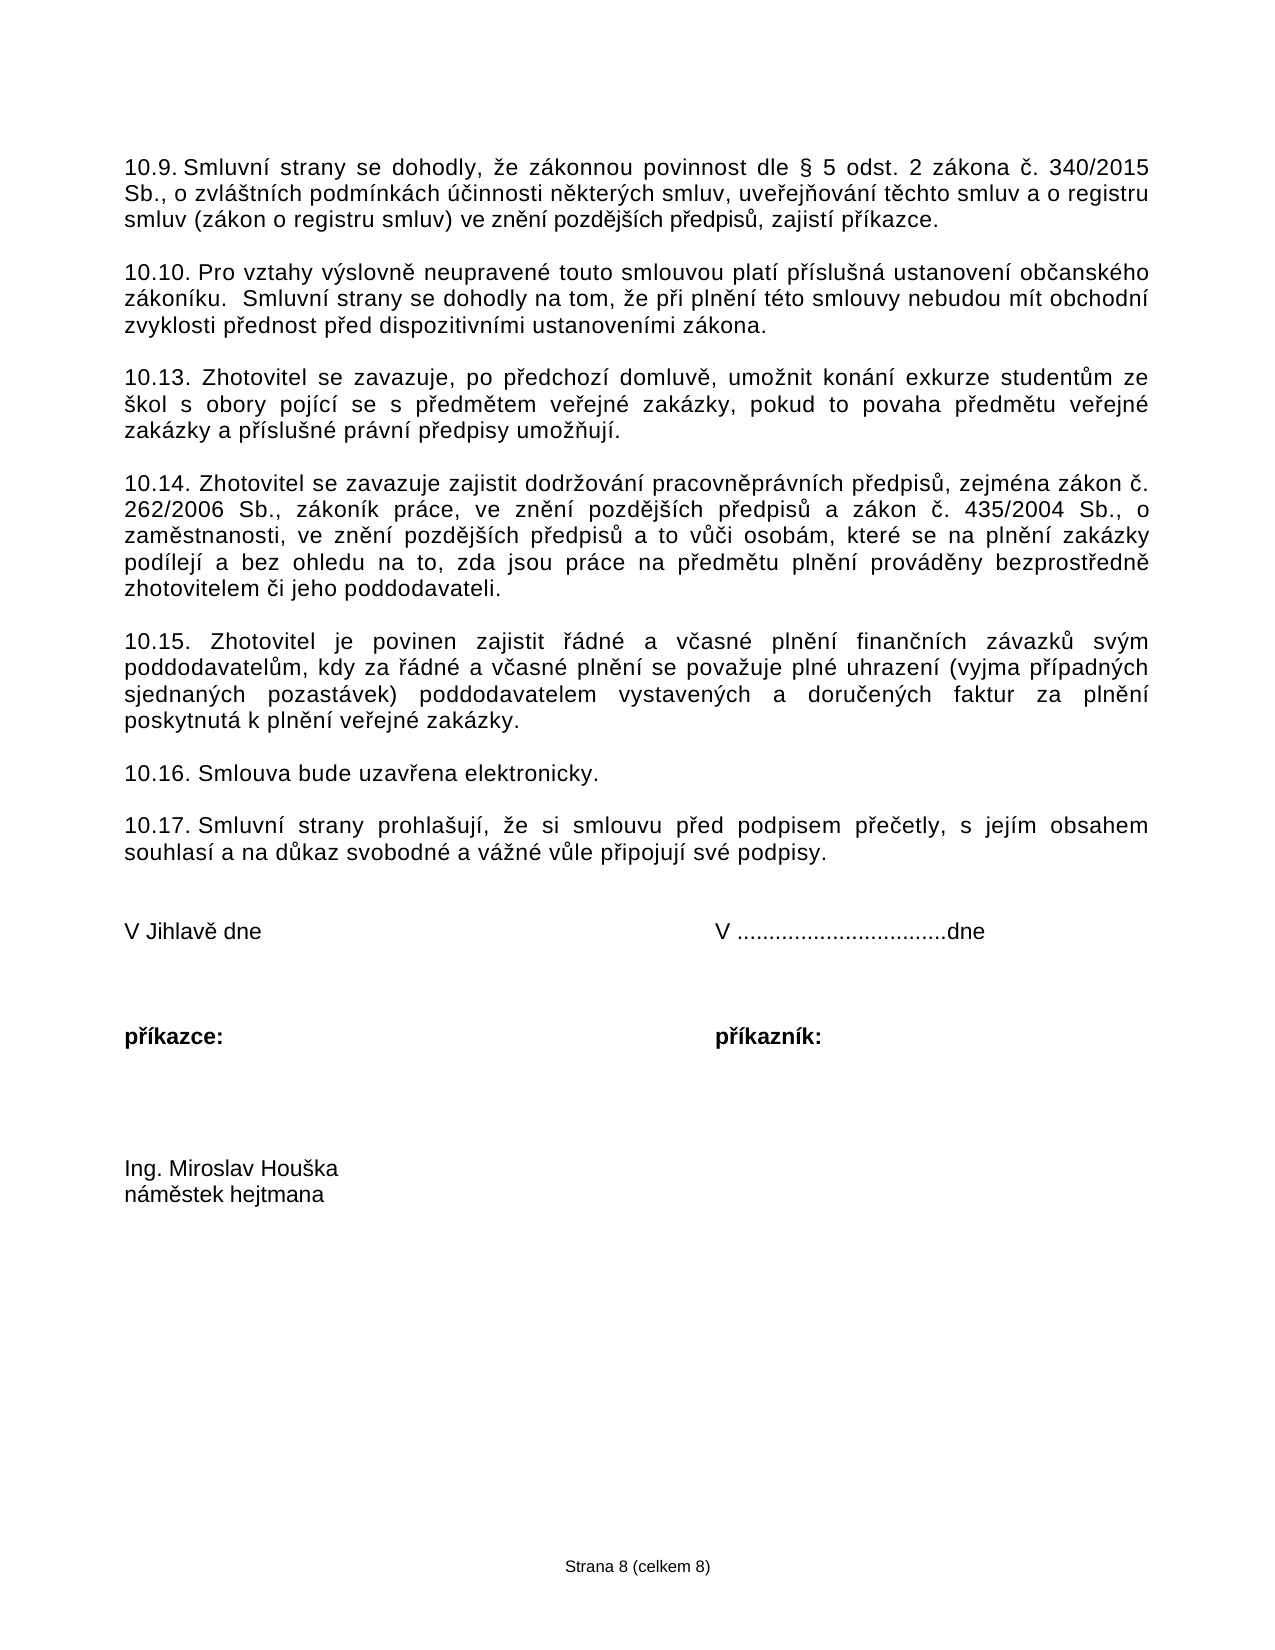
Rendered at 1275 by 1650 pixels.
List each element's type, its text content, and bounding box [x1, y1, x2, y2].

text 10.10. Pro vztahy výslovně neupravené touto smlouvou platí příslušná ustanovení občanského zákoníku. Smluvní strany se dohodly na tom, že při plnění této smlouvy nebudou mít obchodní zvyklosti přednost před dispozitivními ustanoveními zákona. [124, 259, 1151, 338]
text 10.13. Zhotovitel se zavazuje, po předchozí domluvě, umožnit konání exkurze studentům ze škol s obory pojící se s předmětem veřejné zakázky, pokud to povaha předmětu veřejné zakázky a příslušné právní předpisy umožňují. [124, 364, 1151, 443]
text Ing. Miroslav Houška [124, 1155, 1151, 1181]
text 10.9. Smluvní strany se dohodly, že zákonnou povinnost dle § 5 odst. 2 zákona č. 340/2015 Sb., o zvláštních podmínkách účinnosti některých smluv, uveřejňování těchto smluv a o registru smluv (zákon o registru smluv) ve znění pozdějších předpisů, zajistí příkazce. [124, 153, 1151, 233]
text 10.14. Zhotovitel se zavazuje zajistit dodržování pracovněprávních předpisů, zejména zákon č. 262/2006 Sb., zákoník práce, ve znění pozdějších předpisů a zákon č. 435/2004 Sb., o zaměstnanosti, ve znění pozdějších předpisů a to vůči osobám, které se na plnění zakázky podílejí a bez ohledu na to, zda jsou práce na předmětu plnění prováděny bezprostředně zhotovitelem či jeho poddodavateli. [124, 470, 1151, 602]
text V Jihlavě dne V .................................dne [124, 918, 1151, 944]
text 10.16. Smlouva bude uzavřena elektronicky. [124, 760, 1151, 786]
text náměstek hejtmana [124, 1181, 1151, 1208]
text 10.17. Smluvní strany prohlašují, že si smlouvu před podpisem přečetly, s jejím obsahem souhlasí a na důkaz svobodné a vážné vůle připojují své podpisy. [124, 812, 1151, 865]
text příkazce: příkazník: [124, 1023, 1151, 1049]
text 10.15. Zhotovitel je povinen zajistit řádné a včasné plnění finančních závazků svým poddodavatelům, kdy za řádné a včasné plnění se považuje plné uhrazení (vyjma případných sjednaných pozastávek) poddodavatelem vystavených a doručených faktur za plnění poskytnutá k plnění veřejné zakázky. [124, 628, 1151, 733]
